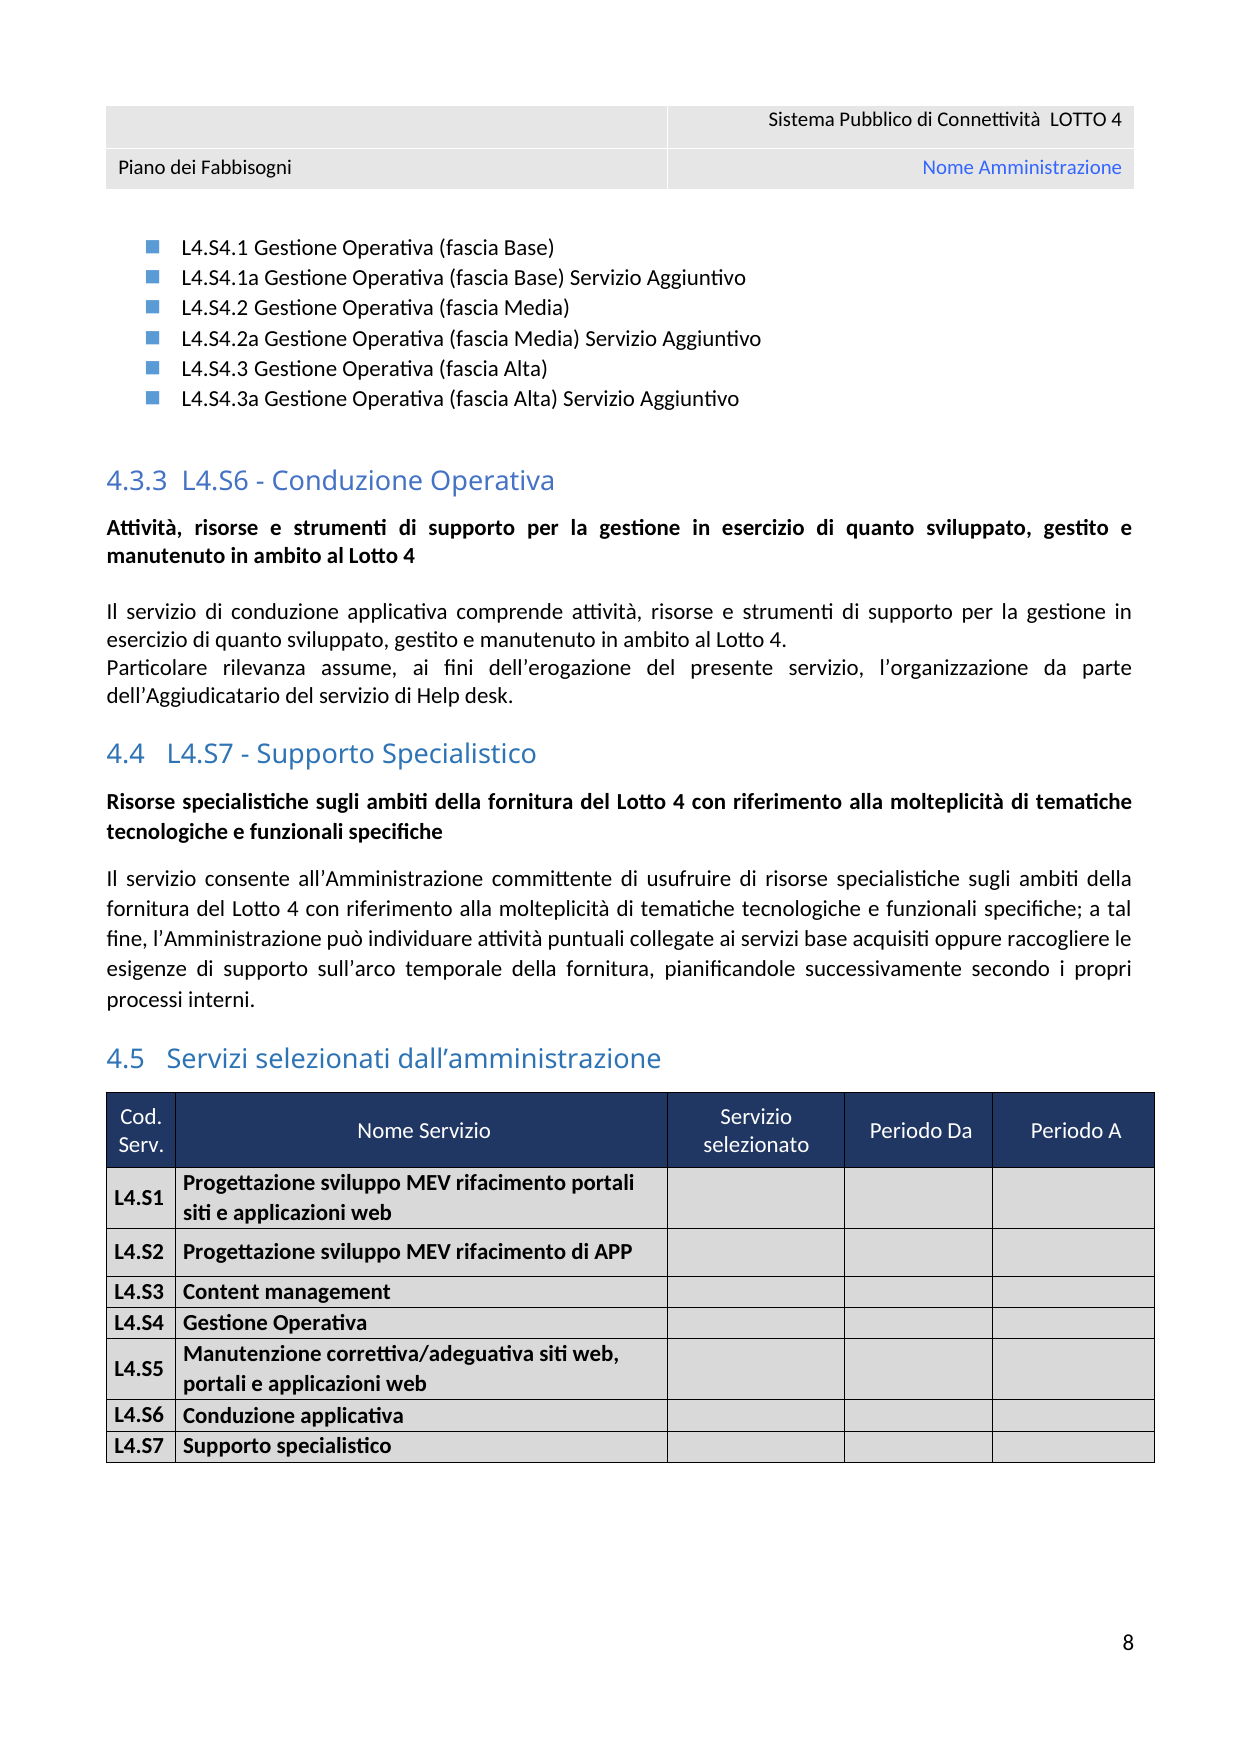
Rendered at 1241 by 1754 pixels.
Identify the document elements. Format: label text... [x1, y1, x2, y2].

table_cell [993, 1339, 1154, 1399]
table_cell Manutenzione correttiva/adeguativa siti web, portali e applicazioni web [176, 1339, 667, 1399]
table_cell [993, 1277, 1154, 1307]
text Il servizio consente all’Amministrazione committente di usufruire di risorse specialistiche sugli ambiti della fornitura del Lotto 4 con riferimento alla molteplicità di tematiche tecnologiche e funzionali specifiche; a tal fine, l’Amministrazione può individuare attività puntuali collegate ai servizi base acquisiti oppure raccogliere le esigenze di supporto sull’arco temporale della fornitura, pianificandole successivamente secondo i propri processi interni. [106, 864, 1134, 1013]
table_cell [668, 1168, 844, 1228]
table_cell [993, 1229, 1154, 1276]
table_cell [668, 1339, 844, 1399]
table_header Nome Servizio [176, 1093, 667, 1167]
table_cell [668, 1229, 844, 1276]
table_cell [845, 1432, 992, 1462]
table_cell Content management [176, 1277, 667, 1307]
text Il servizio di conduzione applicativa comprende attività, risorse e strumenti di supporto per la gestione in esercizio di quanto sviluppato, gestito e manutenuto in ambito al Lotto 4. [106, 597, 1134, 653]
table_header Servizio selezionato [668, 1093, 844, 1167]
text Risorse specialistiche sugli ambiti della fornitura del Lotto 4 con riferimento alla molteplicità di tematiche tecnologiche e funzionali specifiche [106, 787, 1134, 845]
text L4.S4.1a Gestione Operativa (fascia Base) Servizio Aggiuntivo [144, 263, 1134, 291]
table_cell Gestione Operativa [176, 1308, 667, 1338]
subtitle L4.S7 - Supporto Specialistico [106, 734, 1134, 771]
text L4.S4.2 Gestione Operativa (fascia Media) [144, 293, 1134, 321]
table_cell [993, 1308, 1154, 1338]
text L4.S4.3a Gestione Operativa (fascia Alta) Servizio Aggiuntivo [144, 384, 1134, 412]
table_cell [845, 1339, 992, 1399]
table_cell [668, 1277, 844, 1307]
table_cell [668, 1432, 844, 1462]
text Particolare rilevanza assume, ai fini dell’erogazione del presente servizio, l’organizzazione da parte dell’Aggiudicatario del servizio di Help desk. [106, 653, 1134, 709]
table_cell [993, 1432, 1154, 1462]
table_cell Supporto specialistico [176, 1432, 667, 1462]
table_cell L4.S6 [107, 1400, 175, 1431]
table_cell [845, 1277, 992, 1307]
table_cell [845, 1308, 992, 1338]
subtitle L4.S6 - Conduzione Operativa [106, 461, 1134, 498]
table_cell Progettazione sviluppo MEV rifacimento di APP [176, 1229, 667, 1276]
text Attività, risorse e strumenti di supporto per la gestione in esercizio di quanto sviluppato, gestito e manutenuto in ambito al Lotto 4 [106, 513, 1134, 569]
table_cell [845, 1168, 992, 1228]
table_header Periodo A [993, 1093, 1154, 1167]
table_cell L4.S1 [107, 1168, 175, 1228]
table_cell L4.S7 [107, 1432, 175, 1462]
subtitle Servizi selezionati dall’amministrazione [106, 1040, 1134, 1077]
table_cell L4.S3 [107, 1277, 175, 1307]
table_cell L4.S4 [107, 1308, 175, 1338]
table_cell L4.S2 [107, 1229, 175, 1276]
table_cell [993, 1400, 1154, 1431]
table_cell [845, 1229, 992, 1276]
table_cell [993, 1168, 1154, 1228]
text L4.S4.2a Gestione Operativa (fascia Media) Servizio Aggiuntivo [144, 324, 1134, 352]
table_cell [845, 1400, 992, 1431]
text L4.S4.3 Gestione Operativa (fascia Alta) [144, 354, 1134, 382]
table_cell [668, 1308, 844, 1338]
table_cell Progettazione sviluppo MEV rifacimento portali siti e applicazioni web [176, 1168, 667, 1228]
table_cell [668, 1400, 844, 1431]
table_cell Conduzione applicativa [176, 1400, 667, 1431]
text L4.S4.1 Gestione Operativa (fascia Base) [144, 233, 1134, 261]
table_header Cod. Serv. [107, 1093, 175, 1167]
table_header Periodo Da [845, 1093, 992, 1167]
table_cell L4.S5 [107, 1339, 175, 1399]
